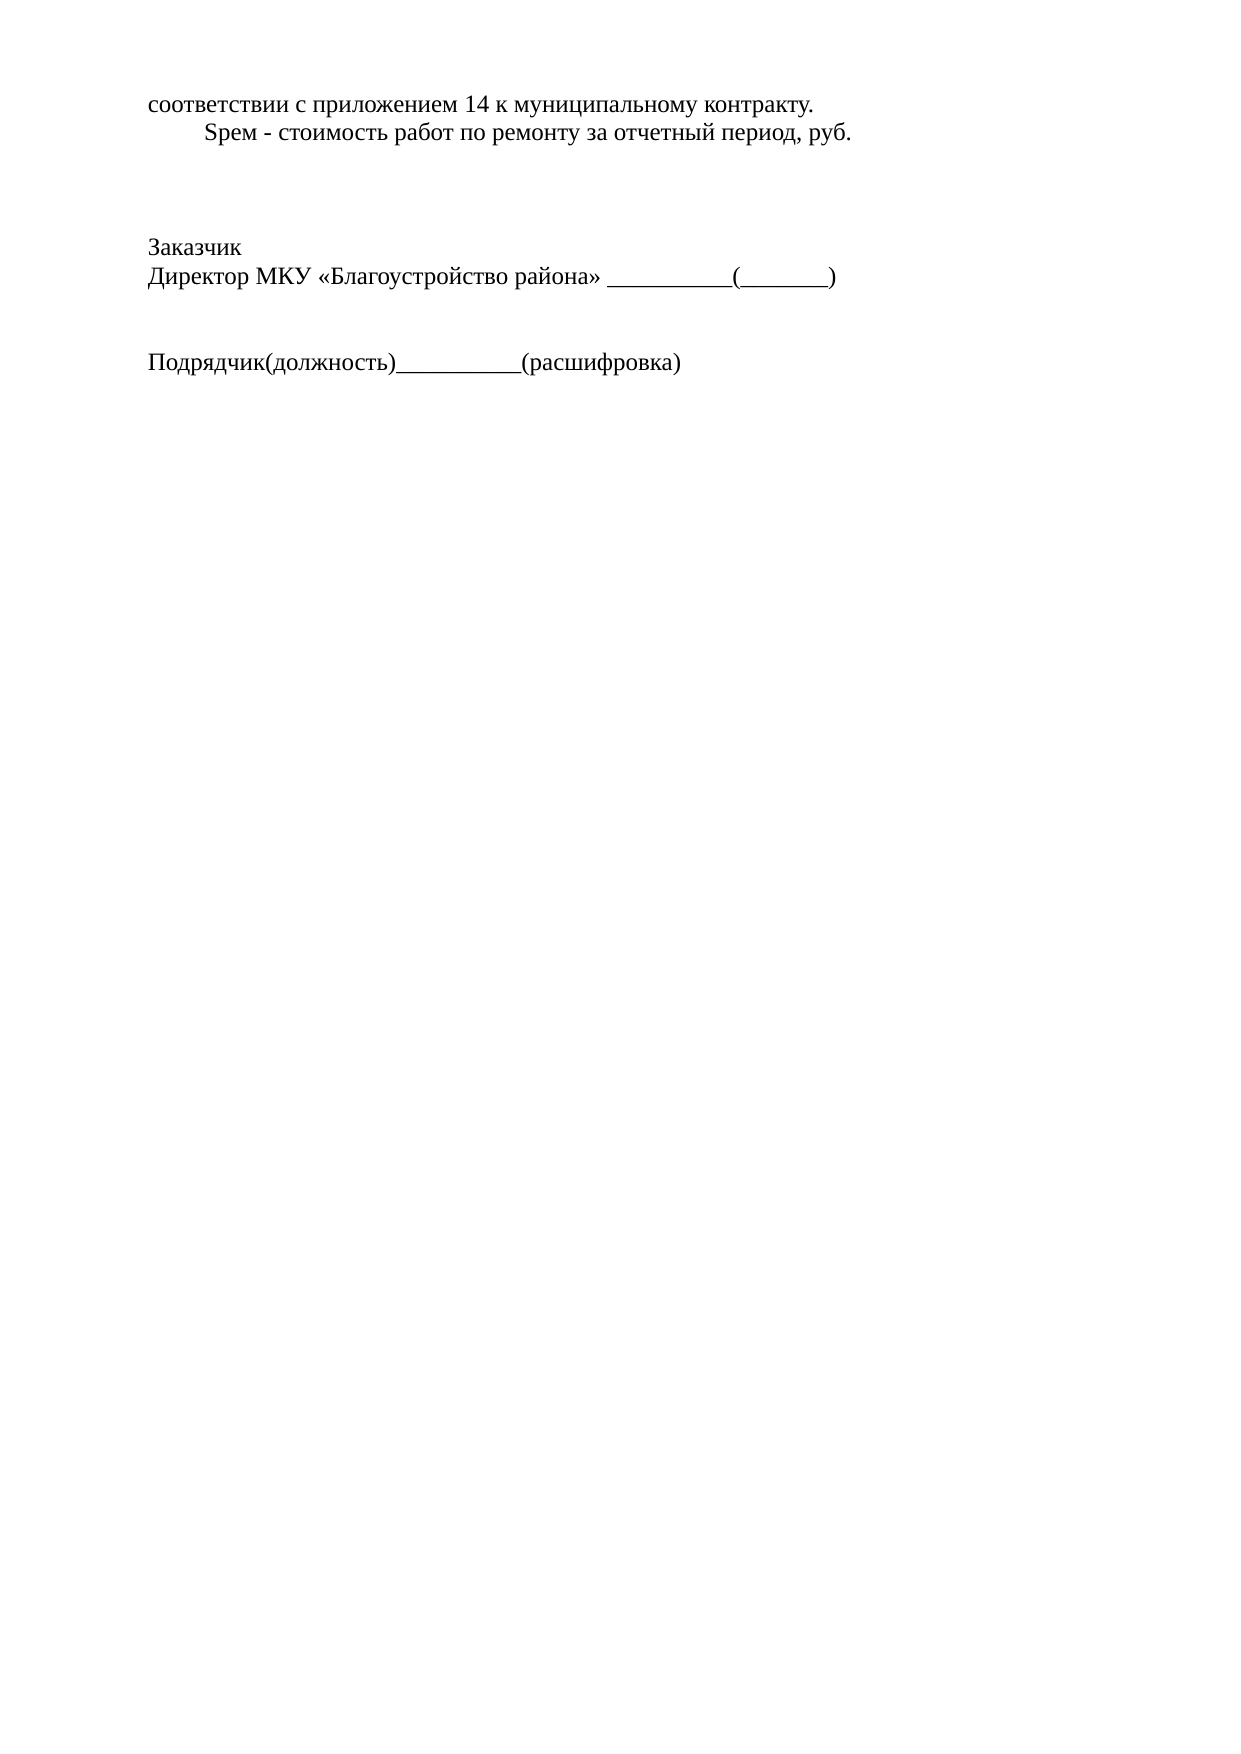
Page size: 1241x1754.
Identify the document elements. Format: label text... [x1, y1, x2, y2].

text Директор МКУ «Благоустройство района» __________(_______) [148, 261, 1152, 290]
text Sрем - стоимость работ по ремонту за отчетный период, руб. [148, 117, 1152, 146]
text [148, 89, 1152, 117]
text Подрядчик(должность)__________(расшифровка) [148, 347, 1152, 376]
text Заказчик [148, 232, 1152, 261]
